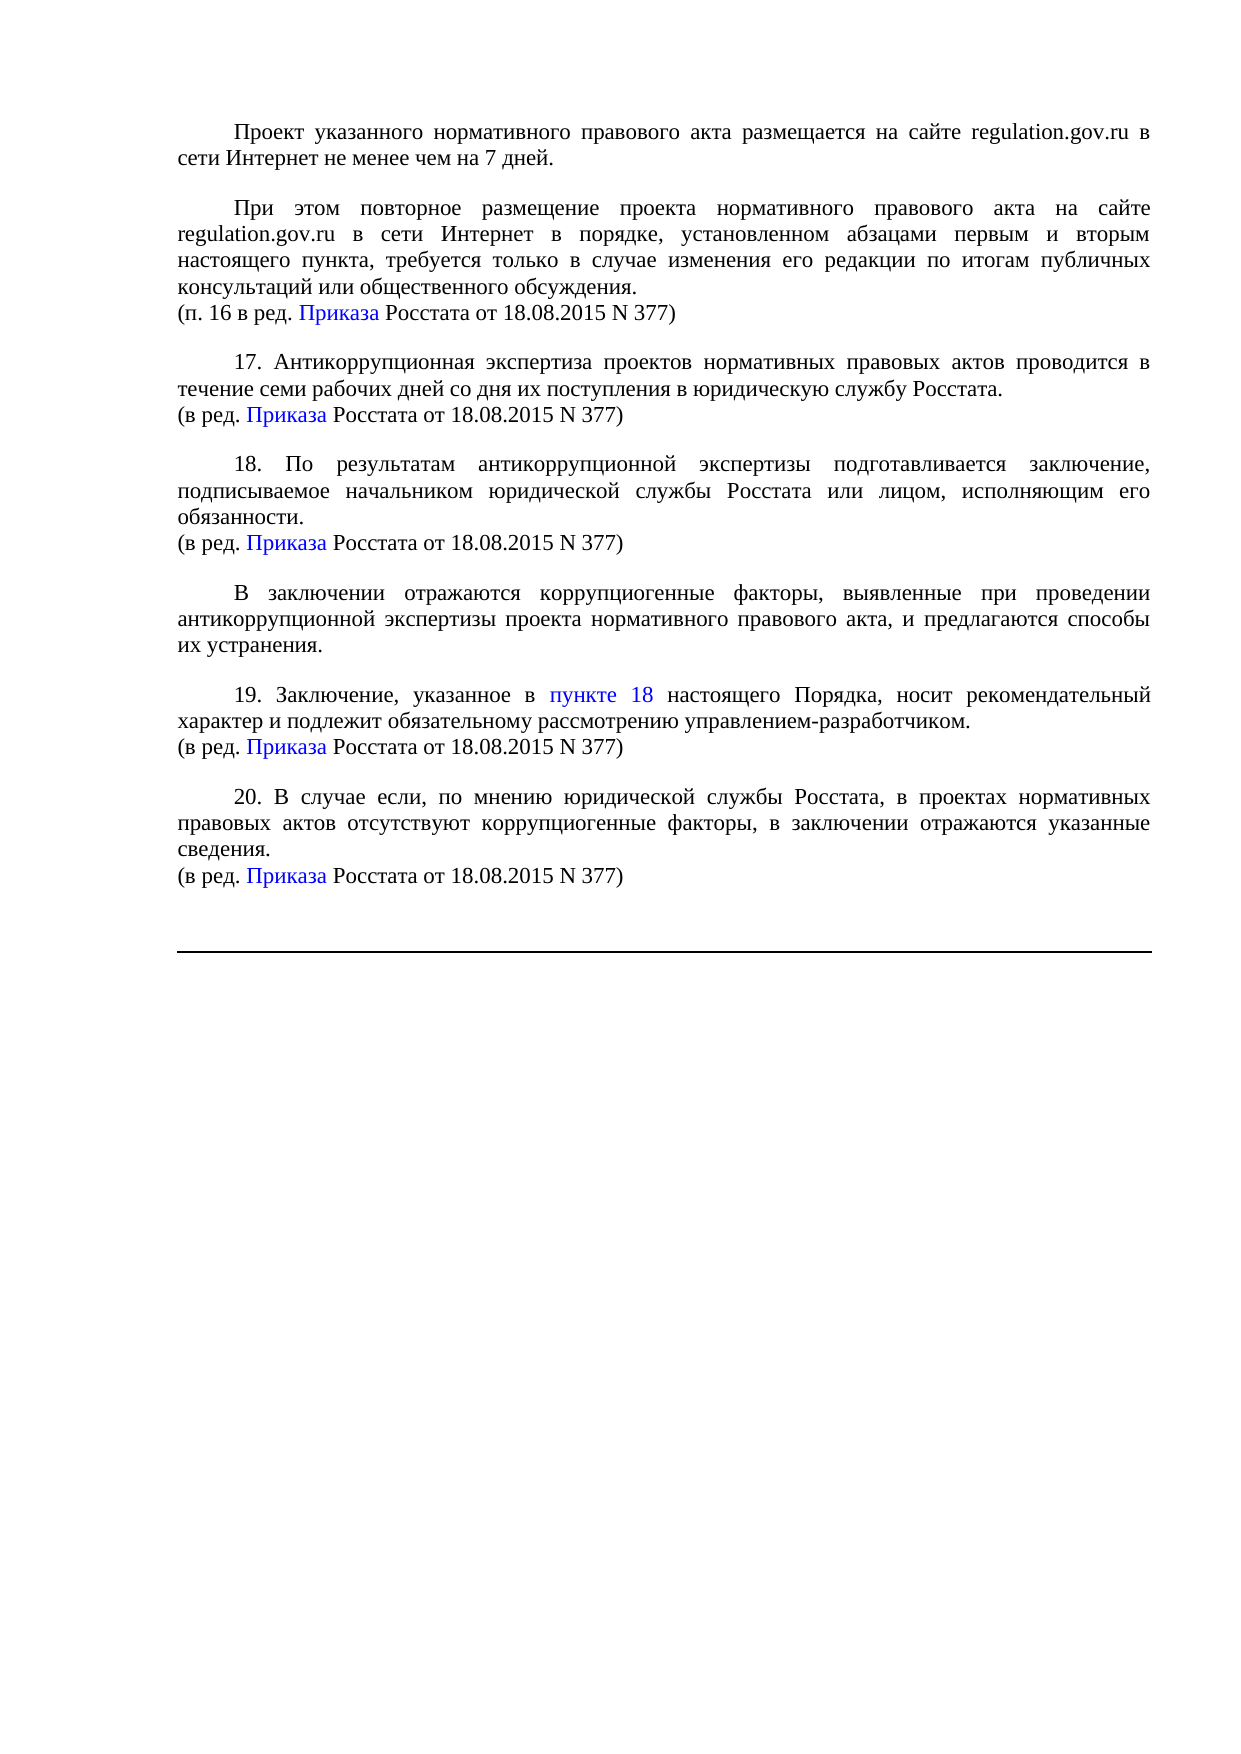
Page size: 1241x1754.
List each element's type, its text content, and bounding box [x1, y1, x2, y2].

text При этом повторное размещение проекта нормативного правового акта на сайте regulation.gov.ru в сети Интернет в порядке, установленном абзацами первым и вторым настоящего пункта, требуется только в случае изменения его редакции по итогам публичных консультаций или общественного обсуждения. [177, 194, 1152, 299]
text (в ред. Приказа Росстата от 18.08.2015 N 377) [177, 401, 1152, 427]
text В заключении отражаются коррупциогенные факторы, выявленные при проведении антикоррупционной экспертизы проекта нормативного правового акта, и предлагаются способы их устранения. [177, 579, 1152, 658]
text Проект указанного нормативного правового акта размещается на сайте regulation.gov.ru в сети Интернет не менее чем на 7 дней. [177, 118, 1152, 171]
text 18. По результатам антикоррупционной экспертизы подготавливается заключение, подписываемое начальником юридической службы Росстата или лицом, исполняющим его обязанности. [177, 450, 1152, 529]
text (п. 16 в ред. Приказа Росстата от 18.08.2015 N 377) [177, 299, 1152, 326]
text 19. Заключение, указанное в пункте 18 настоящего Порядка, носит рекомендательный характер и подлежит обязательному рассмотрению управлением-разработчиком. [177, 681, 1152, 733]
text 17. Антикоррупционная экспертиза проектов нормативных правовых актов проводится в течение семи рабочих дней со дня их поступления в юридическую службу Росстата. [177, 348, 1152, 401]
text (в ред. Приказа Росстата от 18.08.2015 N 377) [177, 529, 1152, 556]
text (в ред. Приказа Росстата от 18.08.2015 N 377) [177, 733, 1152, 760]
text (в ред. Приказа Росстата от 18.08.2015 N 377) [177, 862, 1152, 888]
text 20. В случае если, по мнению юридической службы Росстата, в проектах нормативных правовых актов отсутствуют коррупциогенные факторы, в заключении отражаются указанные сведения. [177, 783, 1152, 862]
